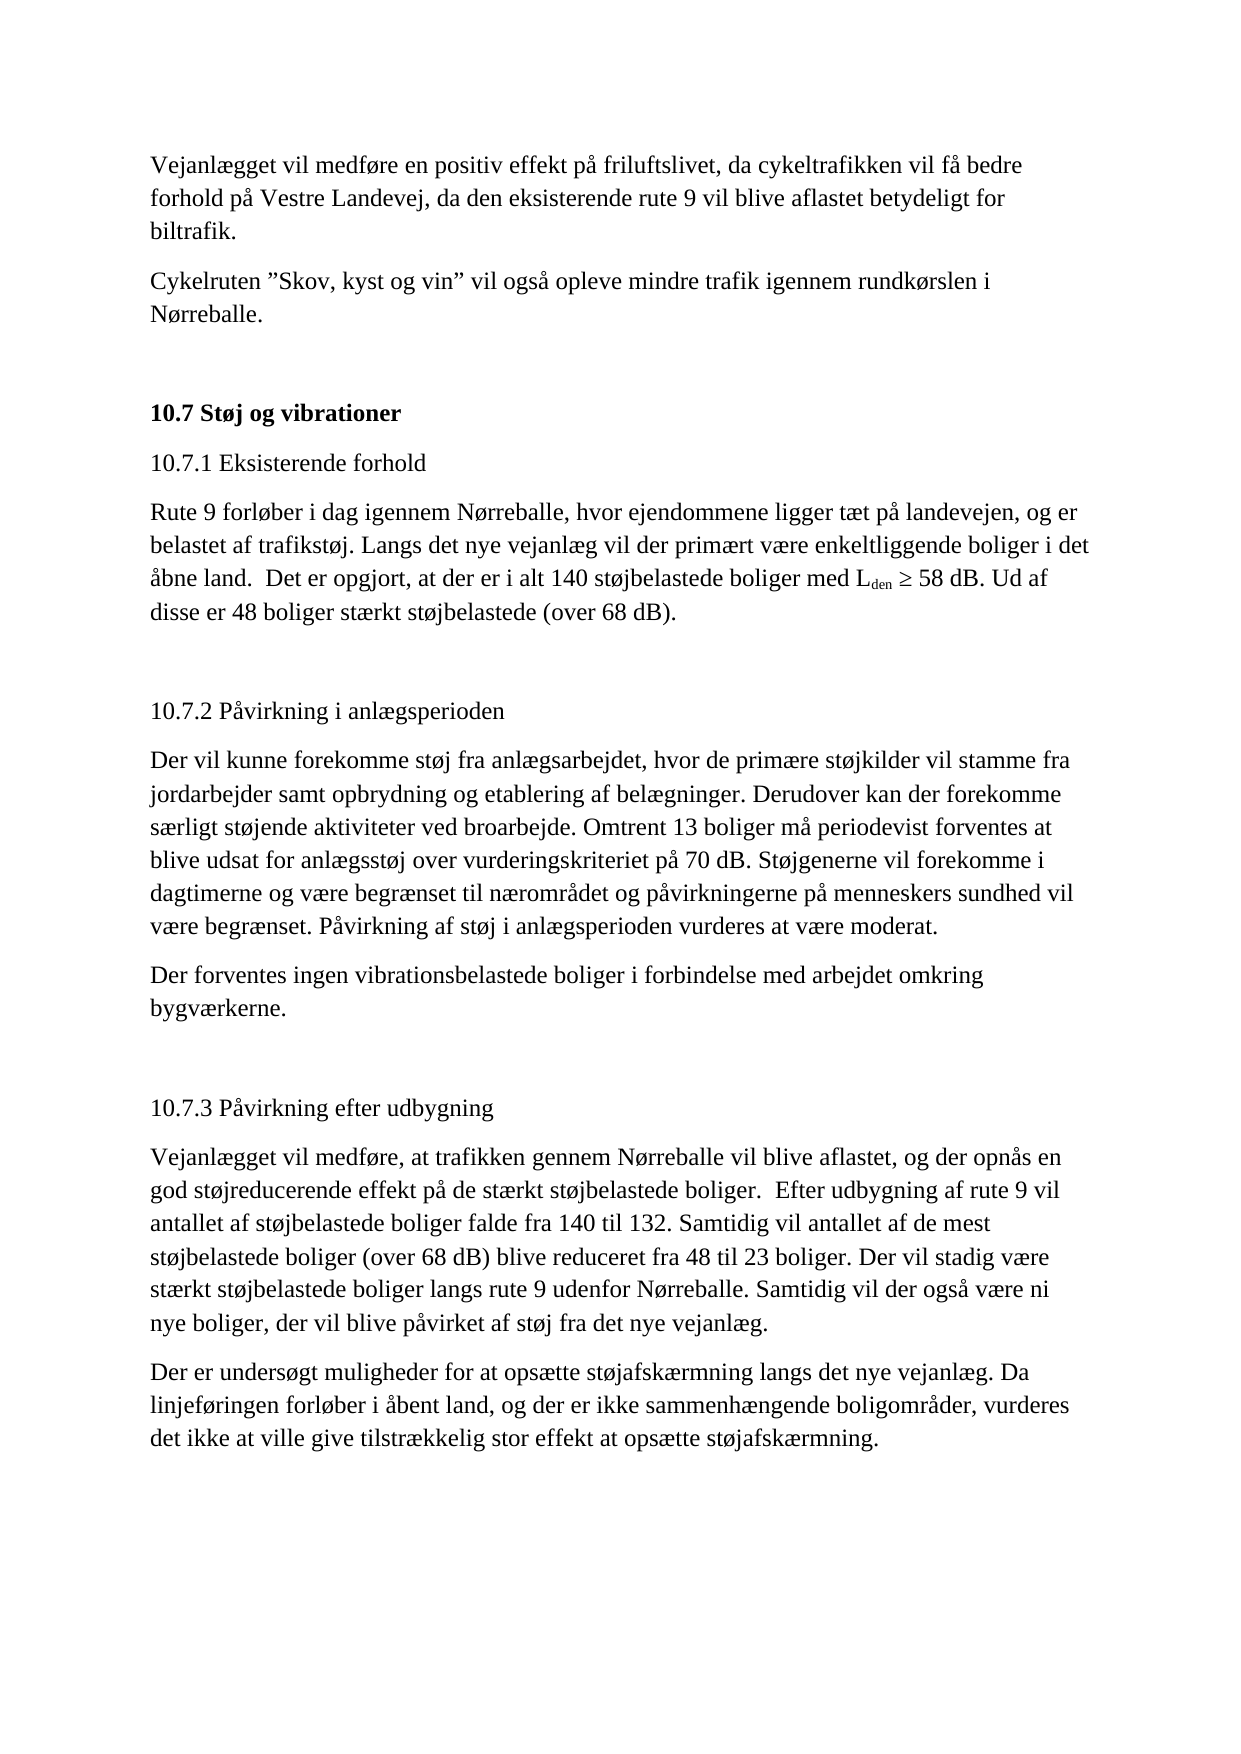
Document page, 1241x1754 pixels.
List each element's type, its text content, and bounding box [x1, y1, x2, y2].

text Der forventes ingen vibrationsbelastede boliger i forbindelse med arbejdet omkring bygværkerne. [150, 960, 1090, 1022]
text Cykelruten ”Skov, kyst og vin” vil også opleve mindre trafik igennem rundkørslen i Nørreballe. [150, 266, 1090, 327]
text Der vil kunne forekomme støj fra anlægsarbejdet, hvor de primære støjkilder vil stamme fra jordarbejder samt opbrydning og etablering af belægninger. Derudover kan der forekomme særligt støjende aktiviteter ved broarbejde. Omtrent 13 boliger må periodevist forventes at blive udsat for anlægsstøj over vurderingskriteriet på 70 dB. Støjgenerne vil forekomme i dagtimerne og være begrænset til nærområdet og påvirkningerne på menneskers sundhed vil være begrænset. Påvirkning af støj i anlægsperioden vurderes at være moderat. [150, 746, 1090, 939]
text Rute 9 forløber i dag igennem Nørreballe, hvor ejendommene ligger tæt på landevejen, og er belastet af trafikstøj. Langs det nye vejanlæg vil der primært være enkeltliggende boliger i det åbne land. Det er opgjort, at der er i alt 140 støjbelastede boliger med Lden ≥ 58 dB. Ud af disse er 48 boliger stærkt støjbelastede (over 68 dB). [150, 497, 1090, 625]
text Der er undersøgt muligheder for at opsætte støjafskærmning langs det nye vejanlæg. Da linjeføringen forløber i åbent land, og der er ikke sammenhængende boligområder, vurderes det ikke at ville give tilstrækkelig stor effekt at opsætte støjafskærmning. [150, 1357, 1090, 1452]
text 10.7 Støj og vibrationer [150, 398, 1090, 427]
text 10.7.3 Påvirkning efter udbygning [150, 1093, 1090, 1122]
text 10.7.2 Påvirkning i anlægsperioden [150, 696, 1090, 725]
text Vejanlægget vil medføre en positiv effekt på friluftslivet, da cykeltrafikken vil få bedre forhold på Vestre Landevej, da den eksisterende rute 9 vil blive aflastet betydeligt for biltrafik. [150, 150, 1090, 245]
text Vejanlægget vil medføre, at trafikken gennem Nørreballe vil blive aflastet, og der opnås en god støjreducerende effekt på de stærkt støjbelastede boliger. Efter udbygning af rute 9 vil antallet af støjbelastede boliger falde fra 140 til 132. Samtidig vil antallet af de mest støjbelastede boliger (over 68 dB) blive reduceret fra 48 til 23 boliger. Der vil stadig være stærkt støjbelastede boliger langs rute 9 udenfor Nørreballe. Samtidig vil der også være ni nye boliger, der vil blive påvirket af støj fra det nye vejanlæg. [150, 1142, 1090, 1336]
text 10.7.1 Eksisterende forhold [150, 448, 1090, 477]
